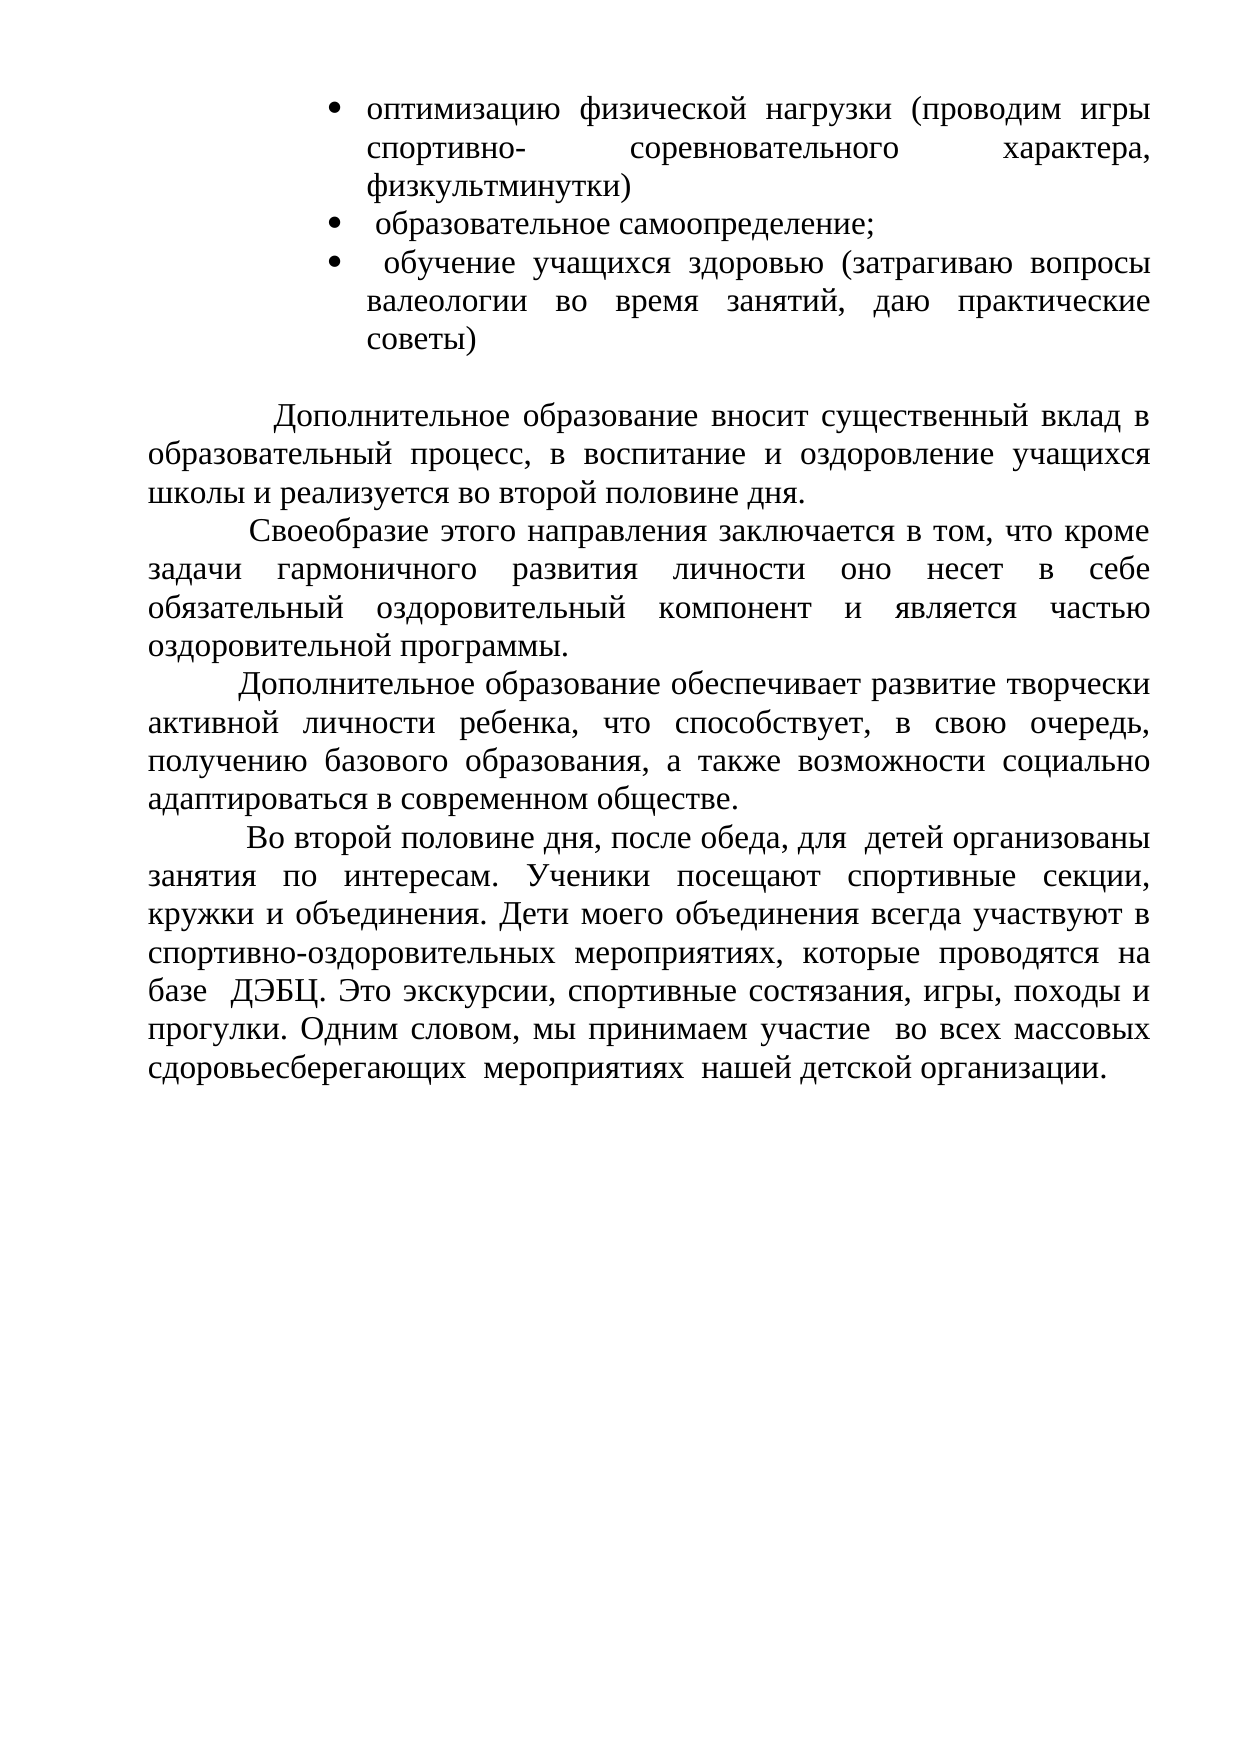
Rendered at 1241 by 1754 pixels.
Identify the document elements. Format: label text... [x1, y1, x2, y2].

list образовательное самоопределение; [329, 204, 1152, 242]
text Своеобразие этого направления заключается в том, что кроме задачи гармоничного развития личности оно несет в себе обязательный оздоровительный компонент и является частью оздоровительной программы. [148, 510, 1152, 664]
text Дополнительное образование вносит существенный вклад в образовательный процесс, в воспитание и оздоровление учащихся школы и реализуется во второй половине дня. [148, 395, 1152, 510]
list оптимизацию физической нагрузки (проводим игры спортивно- соревновательного характера, физкультминутки) [329, 89, 1152, 204]
list обучение учащихся здоровью (затрагиваю вопросы валеологии во время занятий, даю практические советы) [329, 242, 1152, 357]
text Дополнительное образование обеспечивает развитие творчески активной личности ребенка, что способствует, в свою очередь, получению базового образования, а также возможности социально адаптироваться в современном обществе. [148, 664, 1152, 817]
text Во второй половине дня, после обеда, для детей организованы занятия по интересам. Ученики посещают спортивные секции, кружки и объединения. Дети моего объединения всегда участвуют в спортивно-оздоровительных мероприятиях, которые проводятся на базе ДЭБЦ. Это экскурсии, спортивные состязания, игры, походы и прогулки. Одним словом, мы принимаем участие во всех массовых сдоровьесберегающих мероприятиях нашей детской организации. [148, 817, 1152, 1085]
